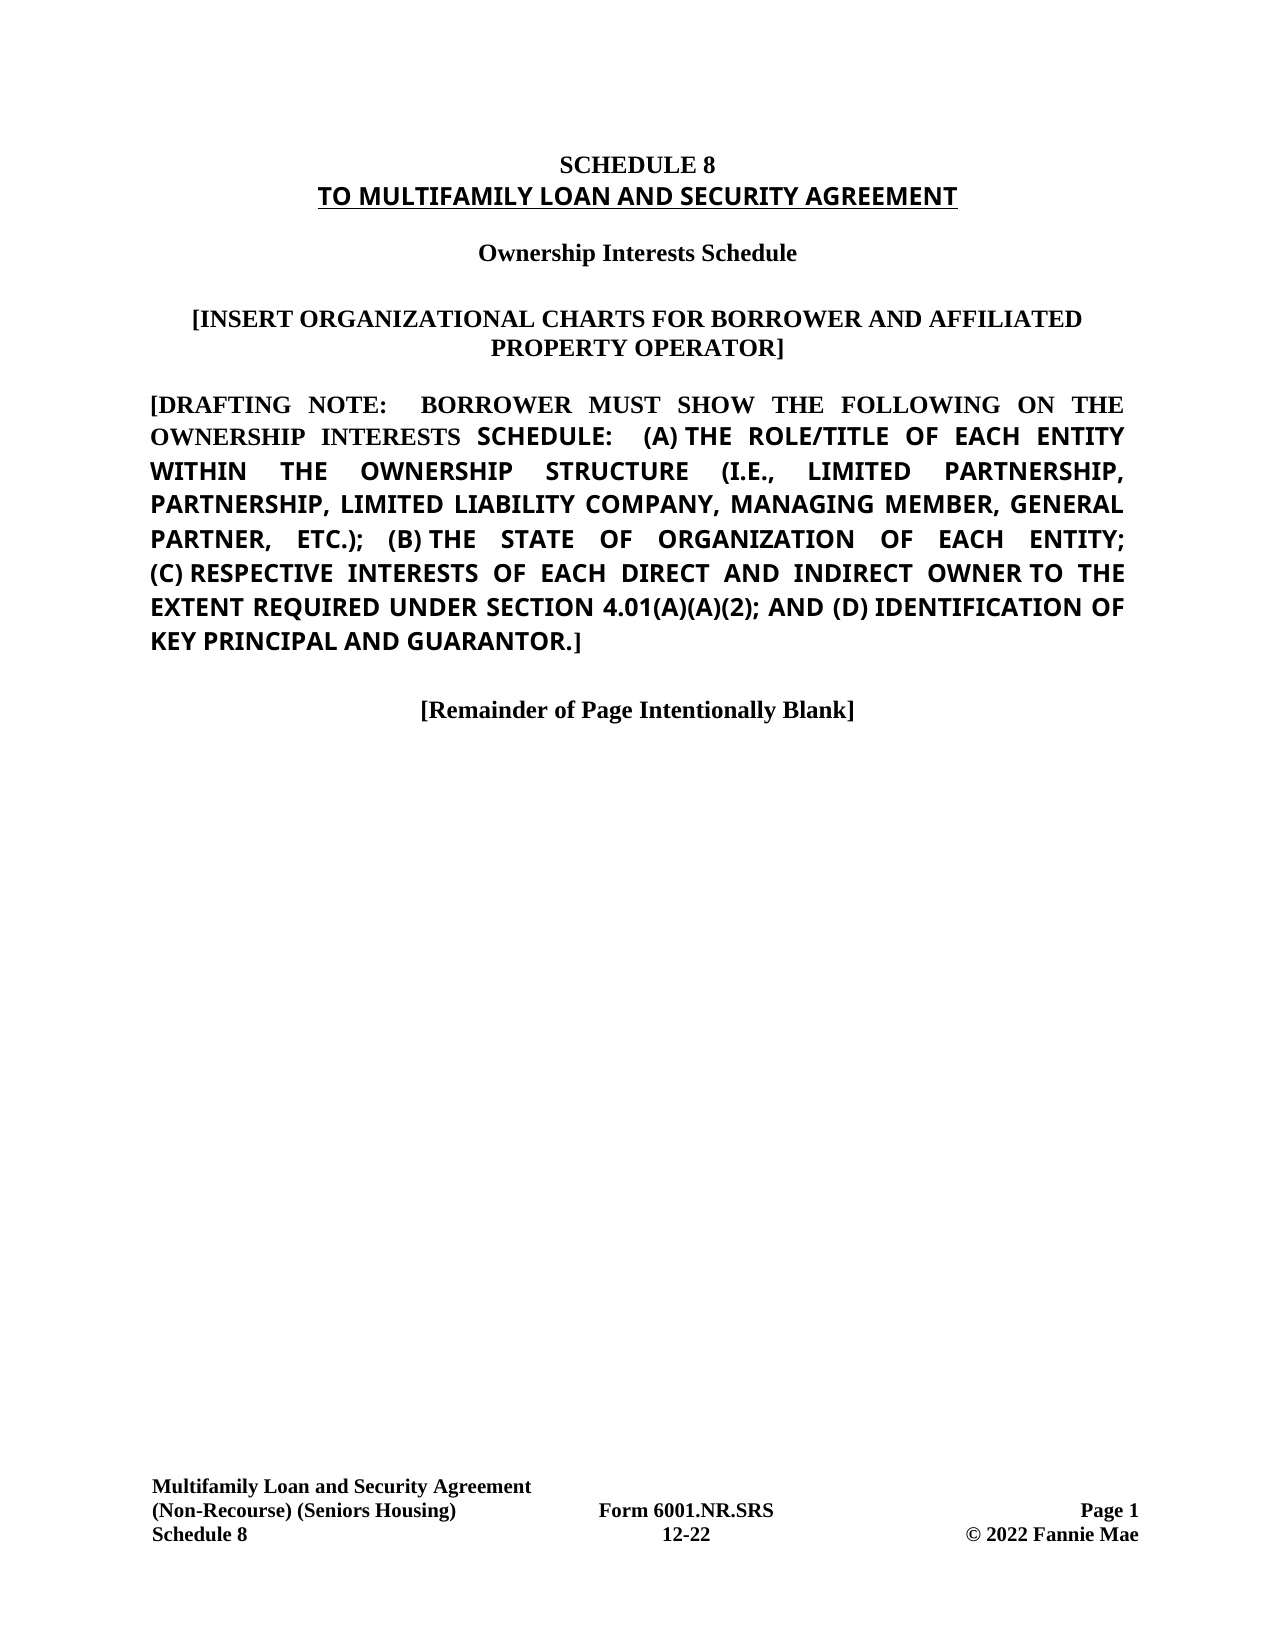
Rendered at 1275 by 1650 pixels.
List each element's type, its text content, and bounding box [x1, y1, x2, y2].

text [Remainder of Page Intentionally Blank] [150, 695, 1125, 724]
list TO MULTIFAMILY LOAN AND SECURITY AGREEMENT [150, 179, 1125, 213]
text [DRAFTING NOTE: BORROWER MUST SHOW THE FOLLOWING ON THE OWNERSHIP INTERESTS SCHEDULE: (a) the role/title of each entity within the ownership structure (i.e., limited partnership, partnership, limited liability company, managing member, GENERAL PARTNER, etc.); (b) the state of organization of each entity; (c) RESPECTiVE INTERESTS of EACH DIRECT AND INDIRECT OWNER to the extent required under Section 4.01(a)(2); and (d) identification of Key Principal and Guarantor.] [150, 390, 1125, 657]
text [INSERT ORGANIZATIONAL CHARTS FOR BORROWER AND AFFILIATED PROPERTY OPERATOR] [150, 304, 1125, 362]
text SCHEDULE 8 [150, 150, 1125, 179]
text Ownership Interests Schedule [150, 238, 1125, 267]
